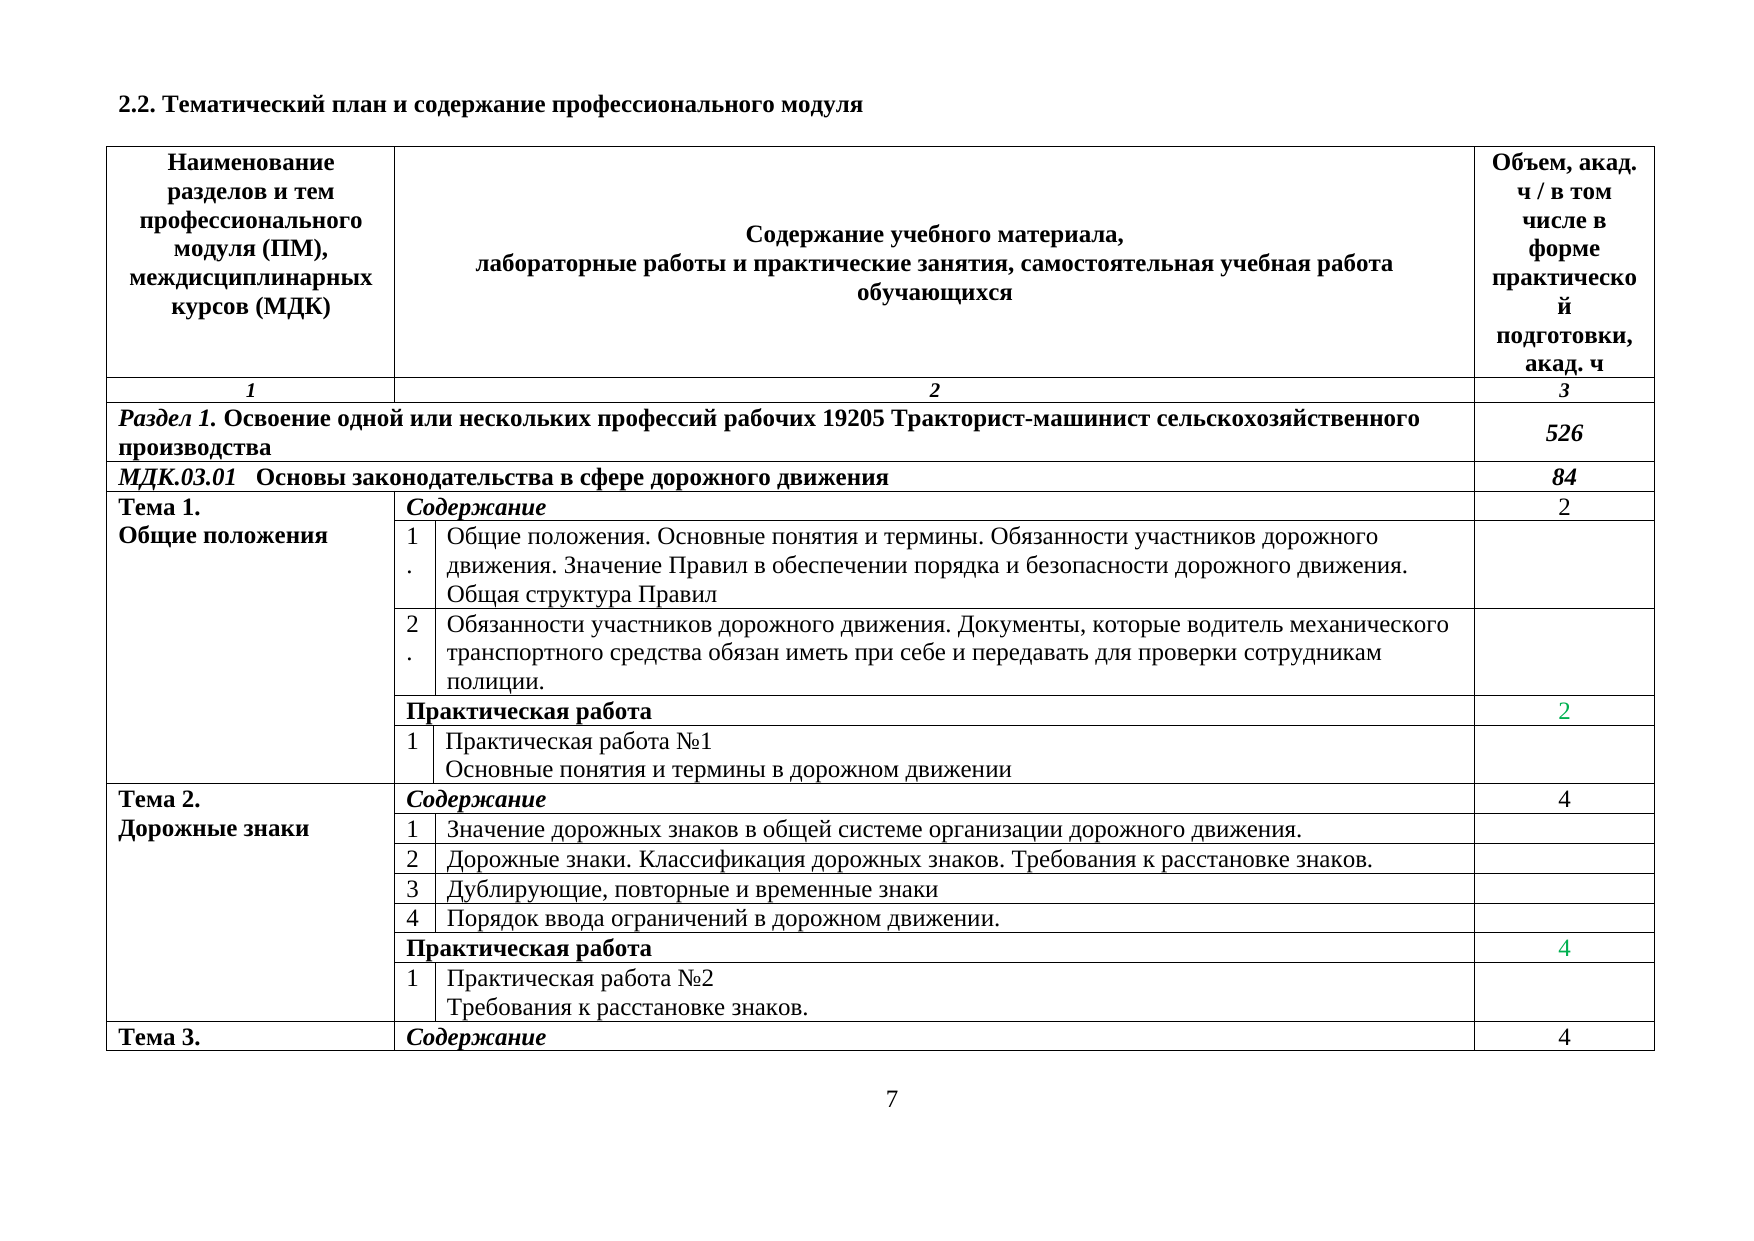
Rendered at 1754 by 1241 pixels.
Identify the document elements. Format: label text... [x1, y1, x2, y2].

table_cell Раздел 1. Освоение одной или нескольких профессий рабочих 19205 Тракторист-машинист сельскохозяйственного производства [107, 403, 1474, 461]
table_cell 84 [1475, 462, 1654, 491]
table_header Содержание учебного материала, лабораторные работы и практические занятия, самостоятельная учебная работа обучающихся [395, 147, 1474, 377]
table_cell Значение дорожных знаков в общей системе организации дорожного движения. [436, 814, 1474, 843]
table_cell 526 [1475, 403, 1654, 461]
table_cell [1475, 874, 1654, 902]
table_header Объем, акад. ч / в том числе в форме практической подготовки, акад. ч [1475, 147, 1654, 377]
table_cell 2 [395, 844, 435, 873]
table_cell 4 [395, 904, 435, 932]
table_cell 4 [1475, 1022, 1654, 1050]
table_cell Практическая работа №1 Основные понятия и термины в дорожном движении [434, 726, 1474, 783]
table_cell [107, 1022, 394, 1050]
table_cell Тема 2. Дорожные знаки [107, 784, 394, 1021]
table_cell Общие положения. Основные понятия и термины. Обязанности участников дорожного движения. Значение Правил в обеспечении порядка и безопасности дорожного движения. Общая структура Правил [436, 521, 1474, 608]
table_cell 1 [395, 814, 435, 843]
table_cell 1 [395, 726, 433, 783]
table_cell 4 [1475, 784, 1654, 813]
table_cell 2 [1475, 696, 1654, 725]
table_cell 3 [395, 874, 435, 902]
table_cell 1 [107, 378, 394, 402]
table_cell Содержание [395, 784, 1474, 813]
text 2.2. Тематический план и содержание профессионального модуля [118, 89, 1665, 117]
table_cell Практическая работа №2 Требования к расстановке знаков. [436, 963, 1474, 1021]
table_cell [1475, 904, 1654, 932]
table_cell 1. [395, 521, 435, 608]
table_cell 2. [395, 609, 435, 695]
table_cell МДК.03.01 Основы законодательства в сфере дорожного движения [107, 462, 1474, 491]
table_cell Практическая работа [395, 933, 1474, 962]
table_header Наименование разделов и тем профессионального модуля (ПМ), междисциплинарных курсов (МДК) [107, 147, 394, 377]
table_cell [1475, 521, 1654, 608]
table_cell Обязанности участников дорожного движения. Документы, которые водитель механического транспортного средства обязан иметь при себе и передавать для проверки сотрудникам полиции. [436, 609, 1474, 695]
table_cell [1475, 814, 1654, 843]
table_cell [1475, 726, 1654, 783]
table_cell Практическая работа [395, 696, 1474, 725]
table_cell Дублирующие, повторные и временные знаки [436, 874, 1474, 902]
table_cell [1475, 963, 1654, 1021]
table_cell Содержание [395, 492, 1474, 520]
table_cell Тема 1. Общие положения [107, 492, 394, 783]
table_cell [1475, 844, 1654, 873]
table_cell [1475, 609, 1654, 695]
table_cell 2 [1475, 492, 1654, 520]
table_cell Дорожные знаки. Классификация дорожных знаков. Требования к расстановке знаков. [436, 844, 1474, 873]
table_cell Содержание [395, 1022, 1474, 1050]
table_cell 3 [1475, 378, 1654, 402]
table_cell 4 [1475, 933, 1654, 962]
table_cell Порядок ввода ограничений в дорожном движении. [436, 904, 1474, 932]
table_cell 1 [395, 963, 435, 1021]
table_cell 2 [395, 378, 1474, 402]
